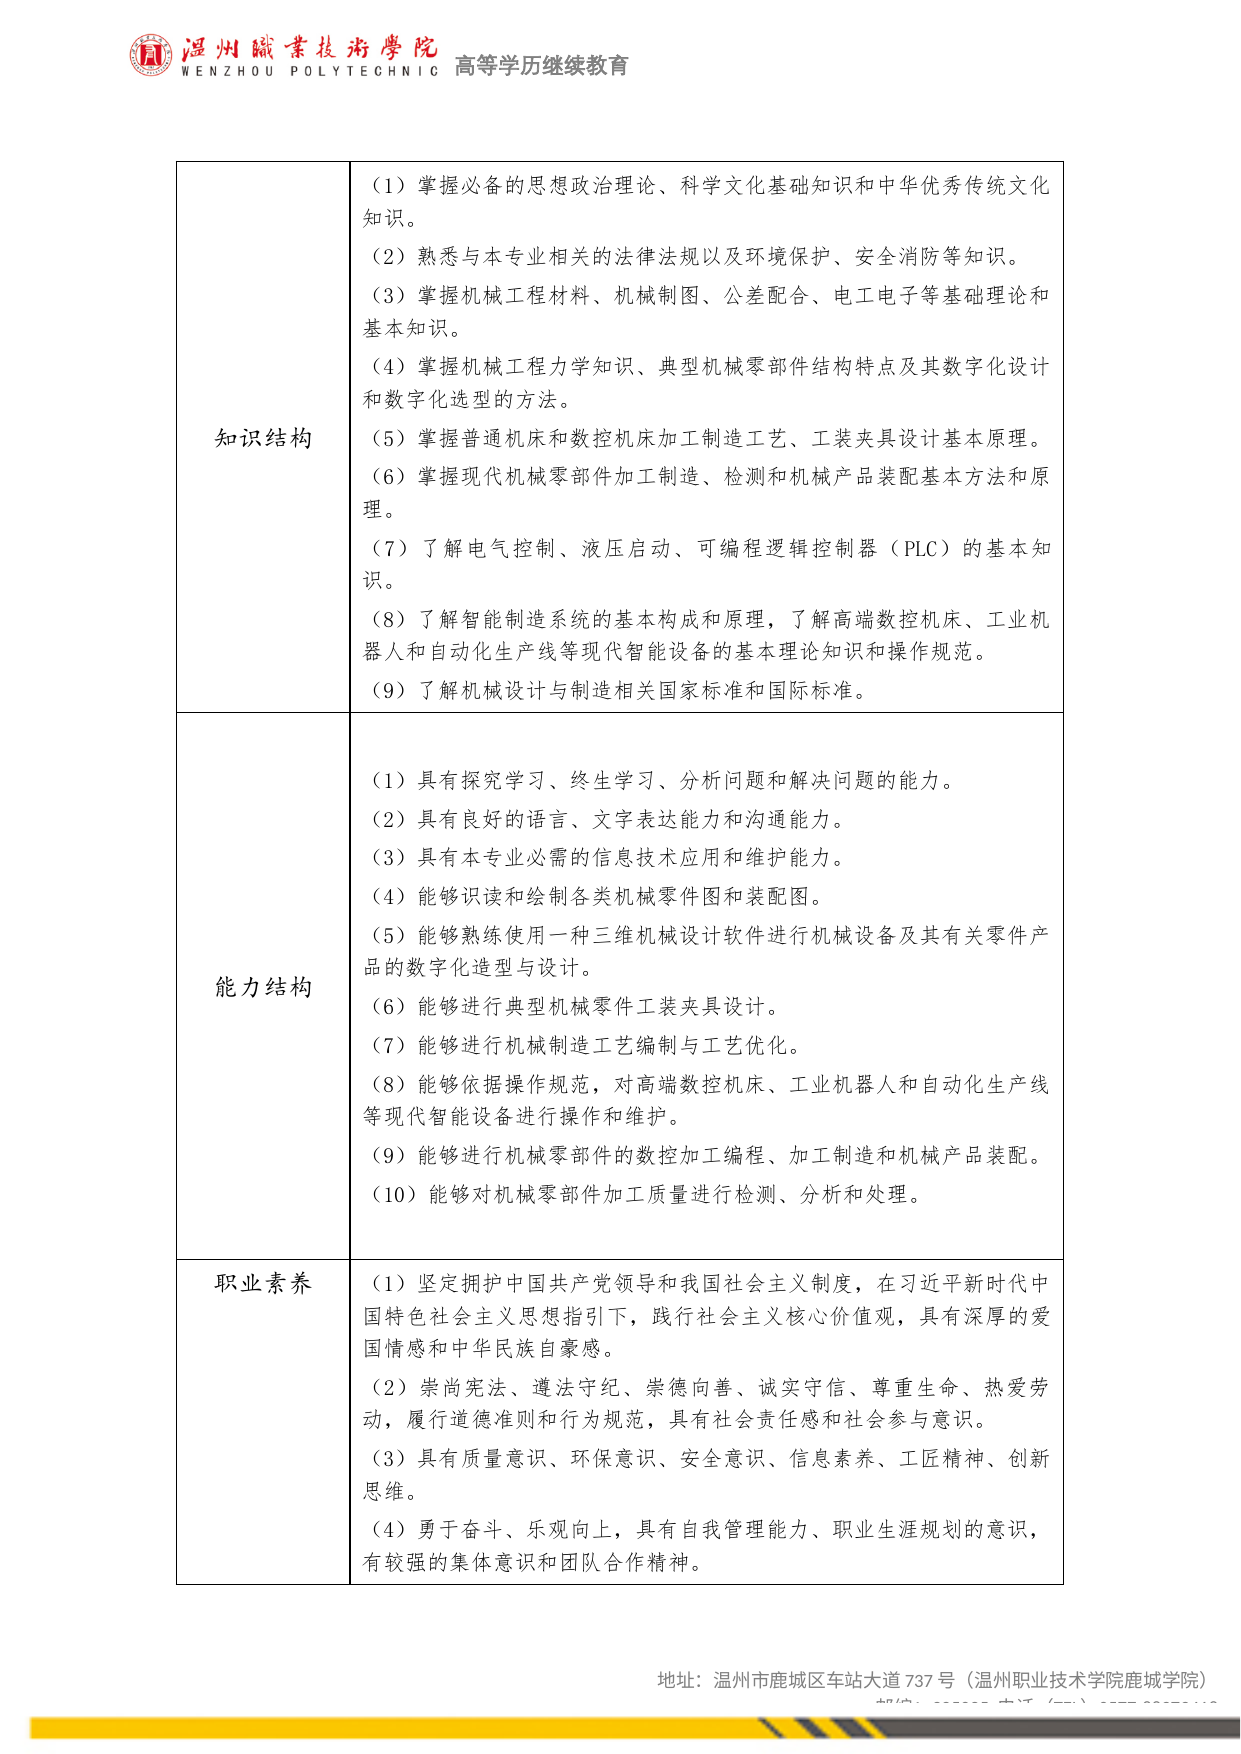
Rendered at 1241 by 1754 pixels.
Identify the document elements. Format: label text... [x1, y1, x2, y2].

table_cell 能力结构 [177, 713, 349, 1259]
table_cell （1）具有探究学习、终生学习、分析问题和解决问题的能力。 （2）具有良好的语言、文字表达能力和沟通能力。 （3）具有本专业必需的信息技术应用和维护能力。 （4）能够识读和绘制各类机械零件图和装配图。 （5）能够熟练使用一种三维机械设计软件进行机械设备及其有关零件产品的数字化造型与设计。 （6）能够进行典型机械零件工装夹具设计。 （7）能够进行机械制造工艺编制与工艺优化。 （8）能够依据操作规范，对高端数控机床、工业机器人和自动化生产线等现代智能设备进行操作和维护。 （9）能够进行机械零部件的数控加工编程、加工制造和机械产品装配。 （10）能够对机械零部件加工质量进行检测、分析和处理。 [351, 713, 1063, 1259]
picture [125, 25, 446, 85]
table_cell 职业素养 [177, 1260, 349, 1583]
table_header 知识结构 [177, 162, 349, 712]
table_header （1）掌握必备的思想政治理论、科学文化基础知识和中华优秀传统文化知识。 （2）熟悉与本专业相关的法律法规以及环境保护、安全消防等知识。 （3）掌握机械工程材料、机械制图、公差配合、电工电子等基础理论和基本知识。 （4）掌握机械工程力学知识、典型机械零部件结构特点及其数字化设计和数字化选型的方法。 （5）掌握普通机床和数控机床加工制造工艺、工装夹具设计基本原理。 （6）掌握现代机械零部件加工制造、检测和机械产品装配基本方法和原理。 （7）了解电气控制、液压启动、可编程逻辑控制器（PLC）的基本知识。 （8）了解智能制造系统的基本构成和原理，了解高端数控机床、工业机器人和自动化生产线等现代智能设备的基本理论知识和操作规范。 （9）了解机械设计与制造相关国家标准和国际标准。 [351, 162, 1063, 712]
picture [0, 1703, 1241, 1754]
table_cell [351, 1260, 1063, 1583]
